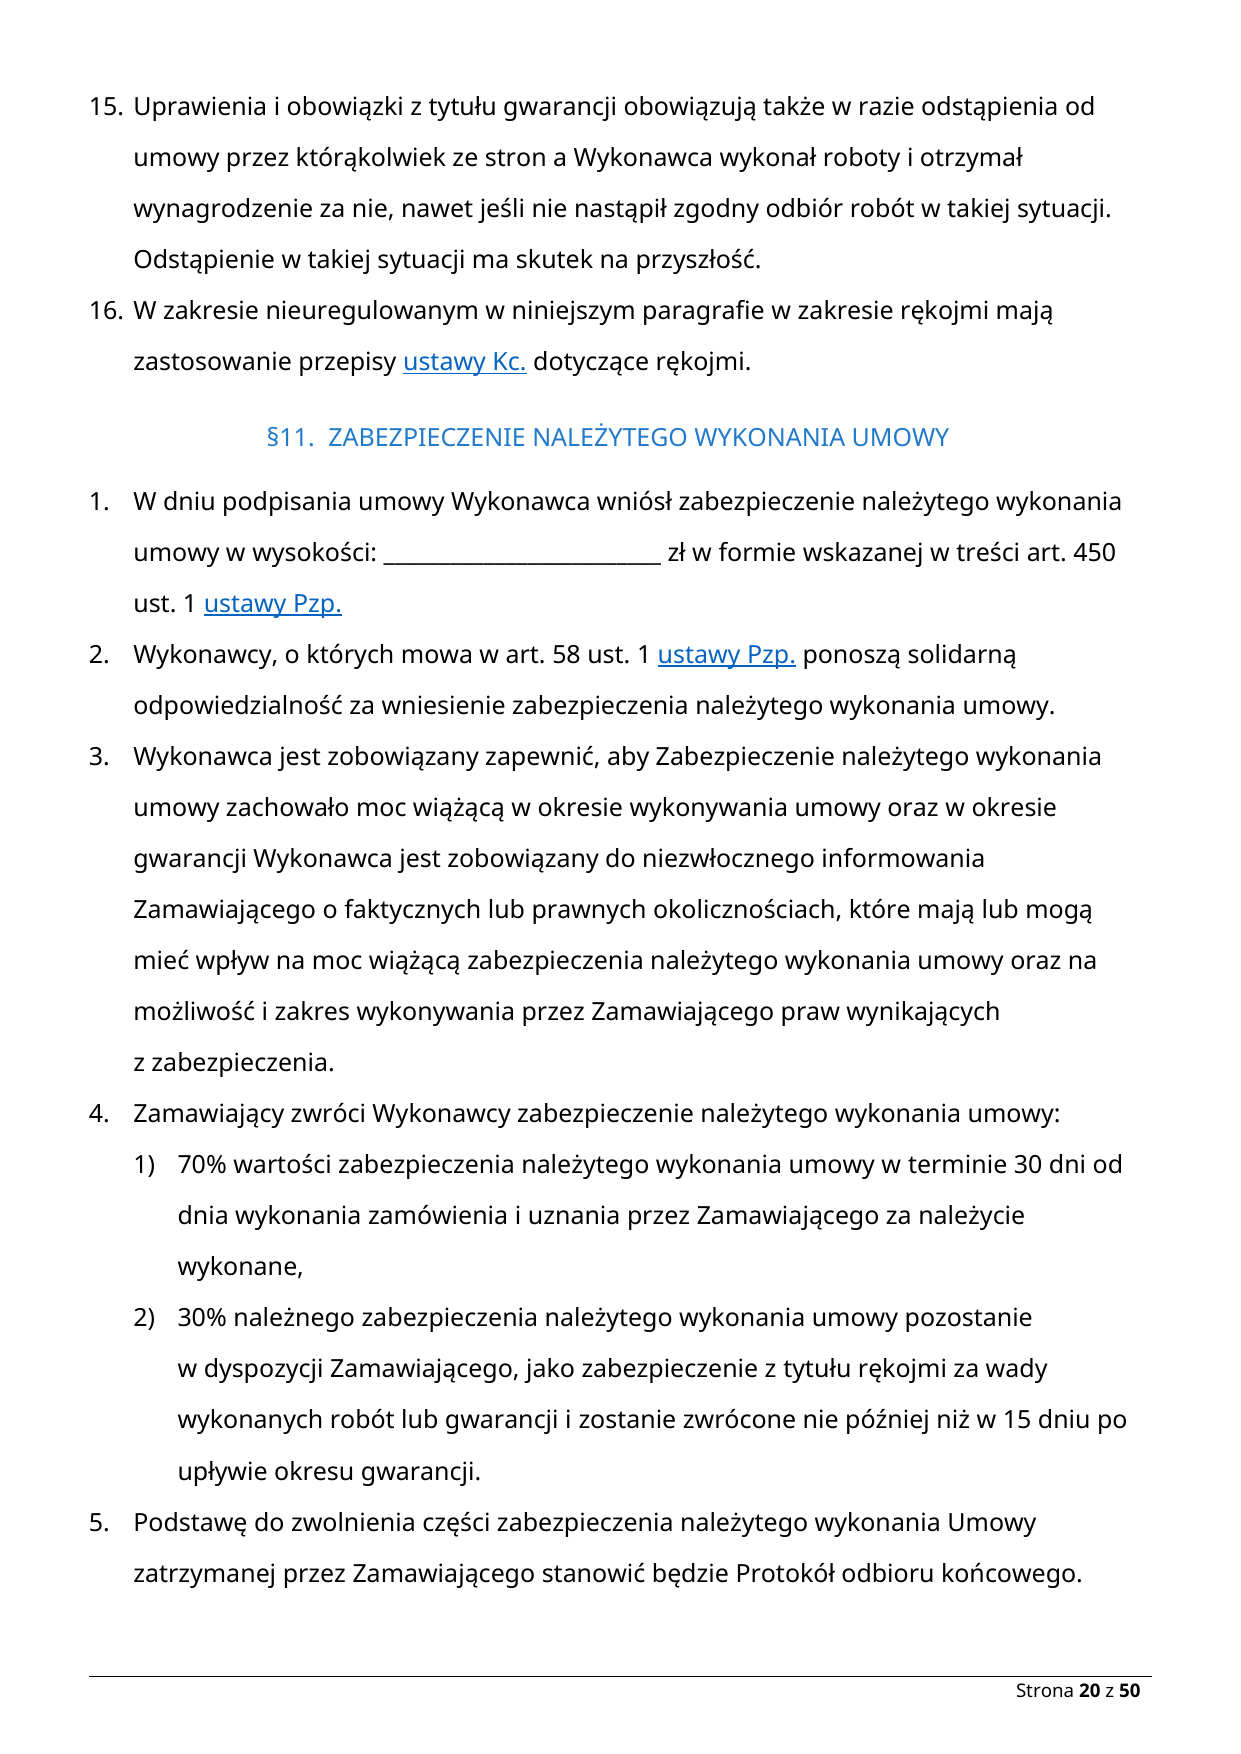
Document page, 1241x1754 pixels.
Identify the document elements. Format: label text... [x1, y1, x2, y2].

list Uprawienia i obowiązki z tytułu gwarancji obowiązują także w razie odstąpienia od umowy przez którąkolwiek ze stron a Wykonawca wykonał roboty i otrzymał wynagrodzenie za nie, nawet jeśli nie nastąpił zgodny odbiór robót w takiej sytuacji. Odstąpienie w takiej sytuacji ma skutek na przyszłość. [89, 89, 1152, 276]
list Wykonawcy, o których mowa w art. 58 ust. 1 ustawy Pzp. ponoszą solidarną odpowiedzialność za wniesienie zabezpieczenia należytego wykonania umowy. [89, 637, 1152, 722]
list W dniu podpisania umowy Wykonawca wniósł zabezpieczenie należytego wykonania umowy w wysokości: _________________________ zł w formie wskazanej w treści art. 450 ust. 1 ustawy Pzp. [89, 483, 1152, 619]
subtitle ZABEZPIECZENIE NALEŻYTEGO WYKONANIA UMOWY [89, 420, 1152, 454]
list 30% należnego zabezpieczenia należytego wykonania umowy pozostanie w dyspozycji Zamawiającego, jako zabezpieczenie z tytułu rękojmi za wady wykonanych robót lub gwarancji i zostanie zwrócone nie później niż w 15 dniu po upływie okresu gwarancji. [133, 1300, 1152, 1487]
list Podstawę do zwolnienia części zabezpieczenia należytego wykonania Umowy zatrzymanej przez Zamawiającego stanowić będzie Protokół odbioru końcowego. [89, 1504, 1152, 1589]
list 70% wartości zabezpieczenia należytego wykonania umowy w terminie 30 dni od dnia wykonania zamówienia i uznania przez Zamawiającego za należycie wykonane, [133, 1147, 1152, 1283]
list Zamawiający zwróci Wykonawcy zabezpieczenie należytego wykonania umowy: [89, 1096, 1152, 1130]
list W zakresie nieuregulowanym w niniejszym paragrafie w zakresie rękojmi mają zastosowanie przepisy ustawy Kc. dotyczące rękojmi. [89, 293, 1152, 378]
list Wykonawca jest zobowiązany zapewnić, aby Zabezpieczenie należytego wykonania umowy zachowało moc wiążącą w okresie wykonywania umowy oraz w okresie gwarancji Wykonawca jest zobowiązany do niezwłocznego informowania Zamawiającego o faktycznych lub prawnych okolicznościach, które mają lub mogą mieć wpływ na moc wiążącą zabezpieczenia należytego wykonania umowy oraz na możliwość i zakres wykonywania przez Zamawiającego praw wynikających z zabezpieczenia. [89, 739, 1152, 1079]
